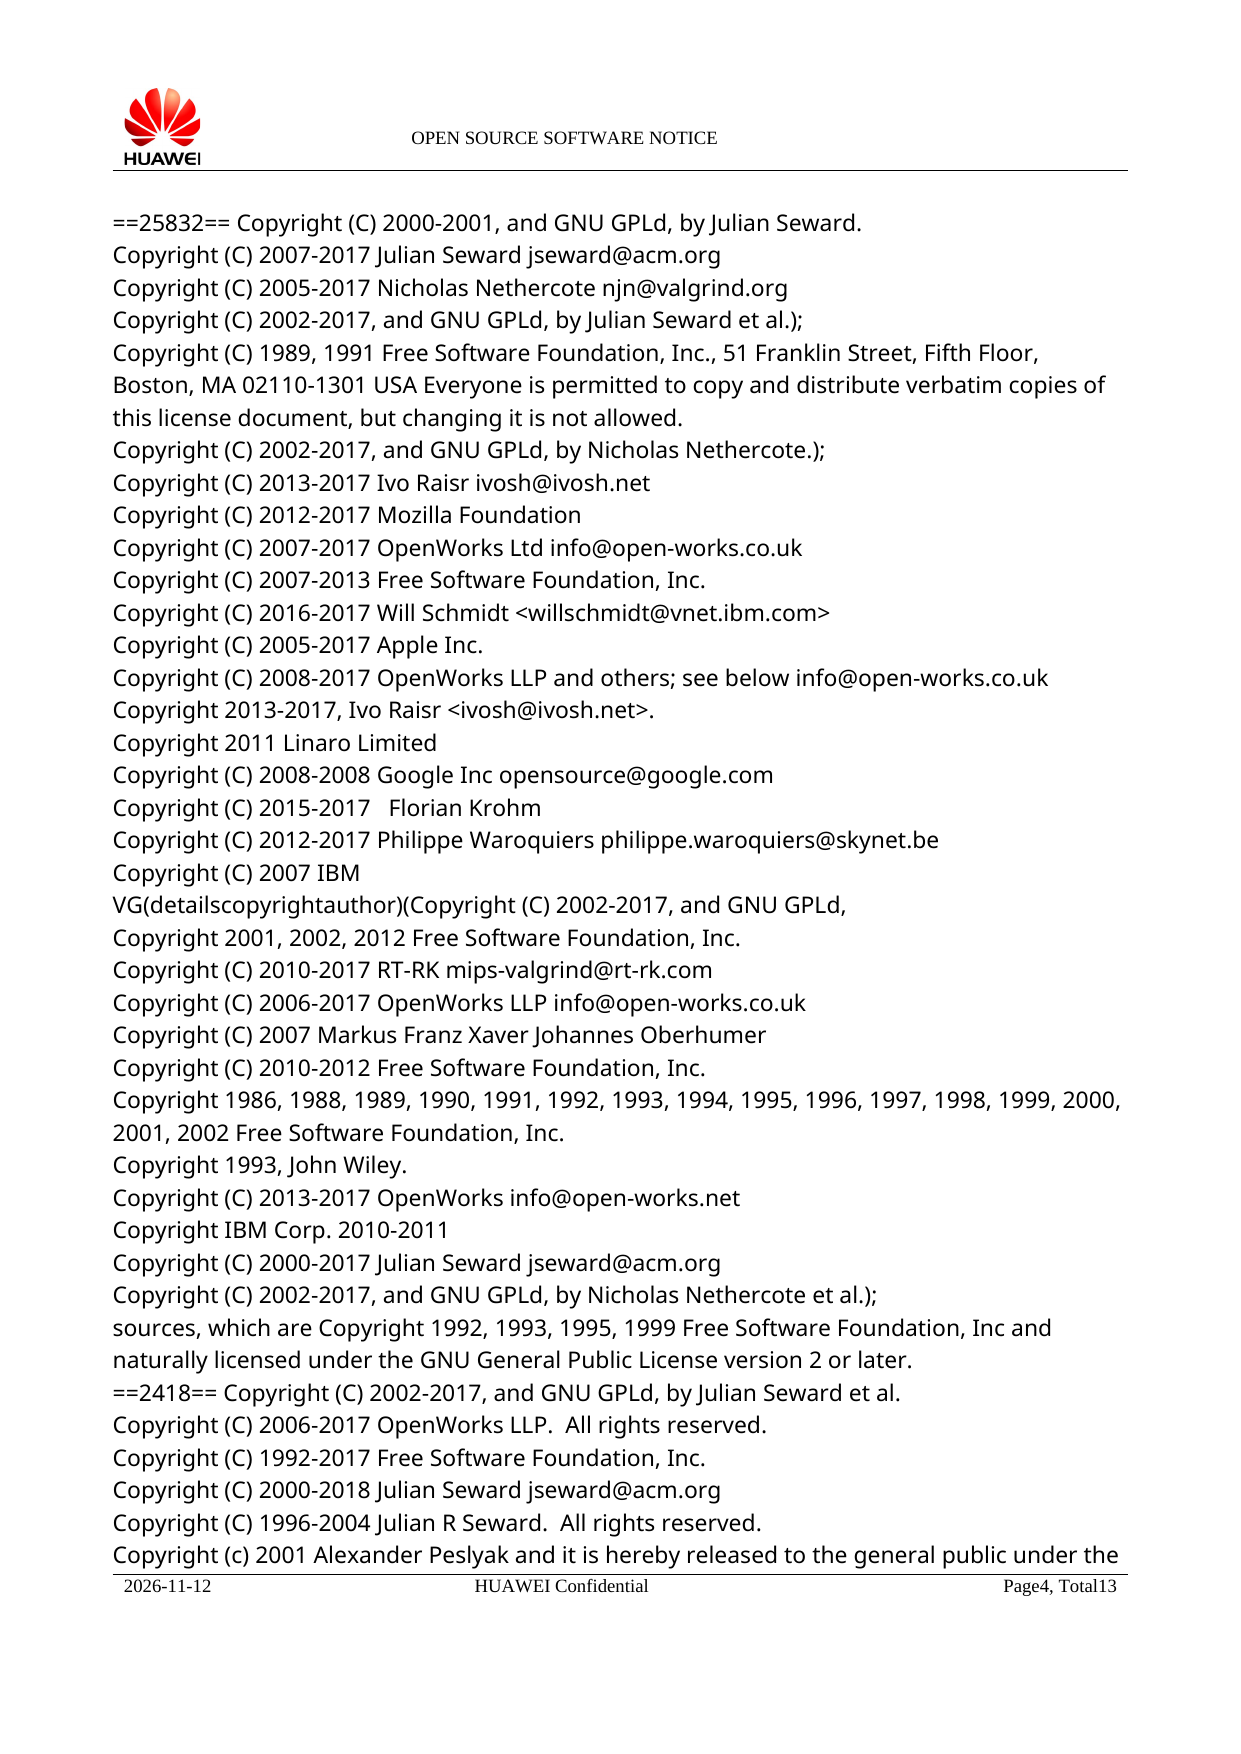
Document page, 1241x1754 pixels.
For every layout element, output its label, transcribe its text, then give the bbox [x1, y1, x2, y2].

picture [124, 88, 201, 165]
